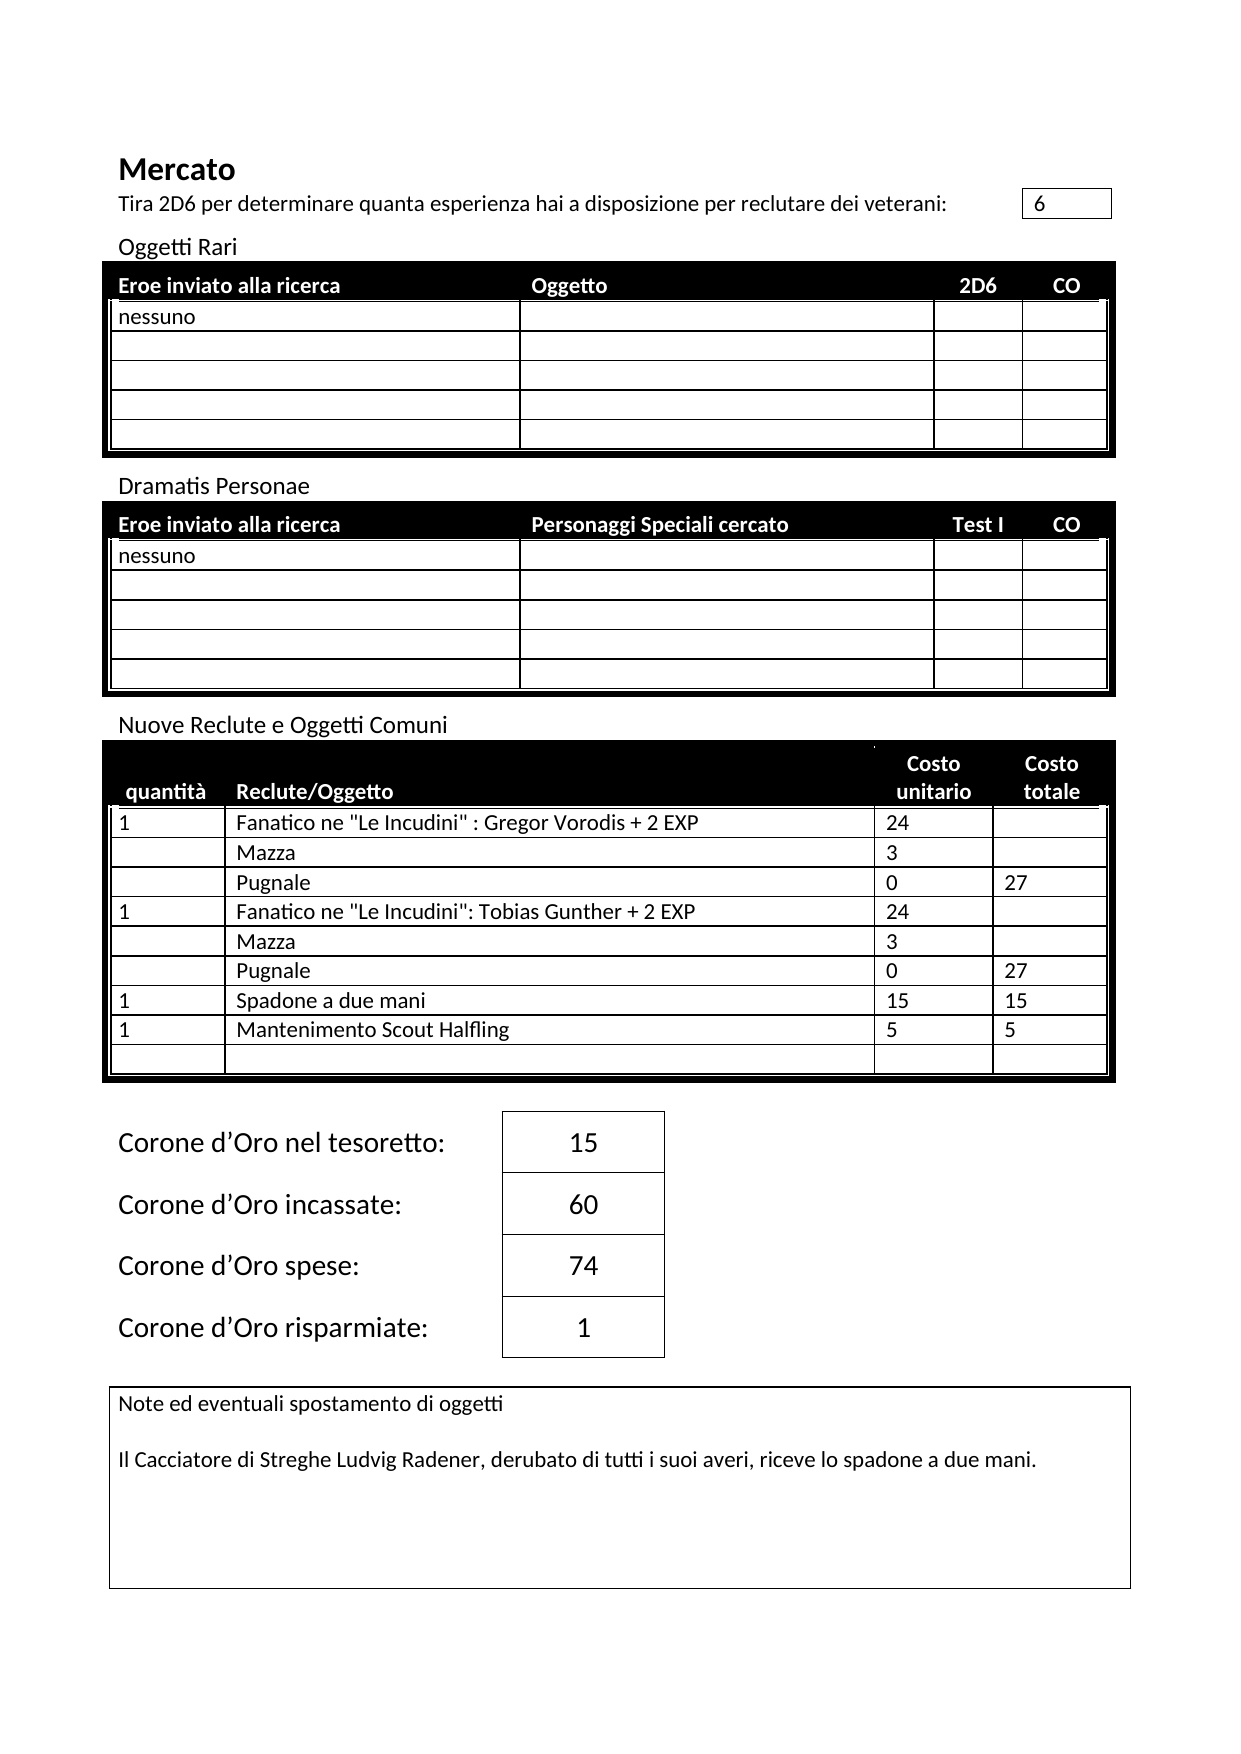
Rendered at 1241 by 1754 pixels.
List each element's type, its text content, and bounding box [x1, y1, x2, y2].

table_cell 24 [875, 897, 992, 925]
table_cell [1023, 299, 1109, 330]
table_cell [112, 601, 519, 628]
table_cell [994, 838, 1106, 866]
table_header 2D6 [935, 271, 1022, 299]
table_cell Corone d’Oro incassate: [107, 1172, 502, 1234]
table_cell [521, 302, 933, 330]
table_cell [112, 927, 224, 955]
table_cell [521, 630, 933, 658]
table_cell [112, 1045, 224, 1073]
table_cell [1023, 361, 1106, 389]
table_cell 1 [112, 1016, 224, 1044]
table_cell [521, 571, 933, 599]
table_header Reclute/Oggetto [226, 749, 874, 805]
table_cell [112, 391, 519, 419]
table_cell [935, 420, 1022, 448]
table_header 15 [503, 1112, 664, 1172]
table_header Eroe inviato alla ricerca [112, 271, 519, 299]
table_header CO [1023, 510, 1106, 538]
table_cell 27 [994, 868, 1106, 896]
table_header CO [1023, 271, 1106, 299]
table_cell [935, 541, 1022, 569]
table_cell [1023, 332, 1106, 359]
table_cell 5 [875, 1016, 992, 1044]
table_cell 3 [875, 838, 992, 866]
table_cell [1023, 420, 1106, 448]
table_cell Corone d’Oro risparmiate: [107, 1296, 502, 1357]
table_cell Spadone a due mani [226, 986, 874, 1014]
table_cell [1023, 601, 1106, 628]
table_cell [112, 660, 519, 688]
table_header Eroe inviato alla ricerca [112, 510, 519, 538]
table_cell Fanatico ne "Le Incudini": Tobias Gunther + 2 EXP [226, 897, 874, 925]
table_cell [1023, 660, 1106, 688]
table_cell 15 [994, 986, 1106, 1014]
table_cell [521, 601, 933, 628]
table_cell [521, 332, 933, 359]
table_header Tira 2D6 per determinare quanta esperienza hai a disposizione per reclutare dei veterani: [107, 188, 1022, 217]
table_cell [112, 361, 519, 389]
table_cell [521, 660, 933, 688]
table_cell 74 [503, 1235, 664, 1296]
table_cell [521, 361, 933, 389]
table_cell Fanatico ne "Le Incudini" : Gregor Vorodis + 2 EXP [226, 809, 874, 837]
table_cell 24 [875, 809, 992, 837]
table_cell [521, 391, 933, 419]
table_cell [935, 660, 1022, 688]
table_cell 60 [503, 1173, 664, 1234]
table_cell nessuno [108, 538, 519, 569]
table_cell [875, 1045, 992, 1073]
table_cell 1 [112, 986, 224, 1014]
table_cell [994, 927, 1106, 955]
text Nuove Reclute e Oggetti Comuni [118, 709, 1122, 740]
table_header Oggetto [521, 271, 933, 299]
table_cell 5 [994, 1016, 1106, 1044]
table_cell 3 [875, 927, 992, 955]
table_header Personaggi Speciali cercato [521, 510, 933, 538]
table_header Corone d’Oro nel tesoretto: [107, 1111, 502, 1172]
table_cell [112, 868, 224, 896]
text Dramatis Personae [118, 470, 1122, 501]
table_cell [935, 601, 1022, 628]
table_cell [1023, 630, 1106, 658]
table_header Costo unitario [875, 749, 992, 805]
table_cell [112, 420, 519, 448]
table_cell [521, 541, 933, 569]
table_cell [112, 332, 519, 359]
table_header Costo totale [994, 749, 1106, 805]
table_cell [112, 957, 224, 984]
table_cell Mazza [226, 838, 874, 866]
table_cell 0 [875, 957, 992, 984]
table_header 6 [1023, 189, 1111, 217]
table_cell 1 [108, 805, 224, 837]
table_cell [994, 1045, 1106, 1073]
table_cell 1 [503, 1297, 664, 1357]
table_header Test I [935, 510, 1022, 538]
table_cell Pugnale [226, 957, 874, 984]
table_cell Corone d’Oro spese: [107, 1234, 502, 1296]
table_cell Mantenimento Scout Halfling [226, 1016, 874, 1044]
table_cell [1023, 391, 1106, 419]
table_cell Mazza [226, 927, 874, 955]
table_cell 27 [994, 957, 1106, 984]
table_cell nessuno [108, 299, 519, 330]
table_cell [935, 571, 1022, 599]
table_cell 1 [112, 897, 224, 925]
table_cell 0 [875, 868, 992, 896]
text Note ed eventuali spostamento di oggetti [110, 1388, 1130, 1417]
text Il Cacciatore di Streghe Ludvig Radener, derubato di tutti i suoi averi, riceve lo spadone a due mani. [118, 1446, 1122, 1473]
text Oggetti Rari [118, 231, 1122, 261]
table_cell [935, 630, 1022, 658]
table_cell [935, 391, 1022, 419]
table_cell Pugnale [226, 868, 874, 896]
table_cell [935, 361, 1022, 389]
table_cell [935, 332, 1022, 359]
table_cell [994, 897, 1106, 925]
table_cell [1023, 538, 1109, 569]
table_cell [112, 630, 519, 658]
table_cell [994, 805, 1109, 837]
text Mercato [118, 148, 1122, 188]
table_cell [935, 302, 1022, 330]
table_cell [1023, 571, 1106, 599]
table_cell [112, 571, 519, 599]
table_cell [112, 838, 224, 866]
table_header quantità [112, 749, 224, 805]
table_cell 15 [875, 986, 992, 1014]
table_cell [226, 1045, 874, 1073]
table_cell [521, 420, 933, 448]
